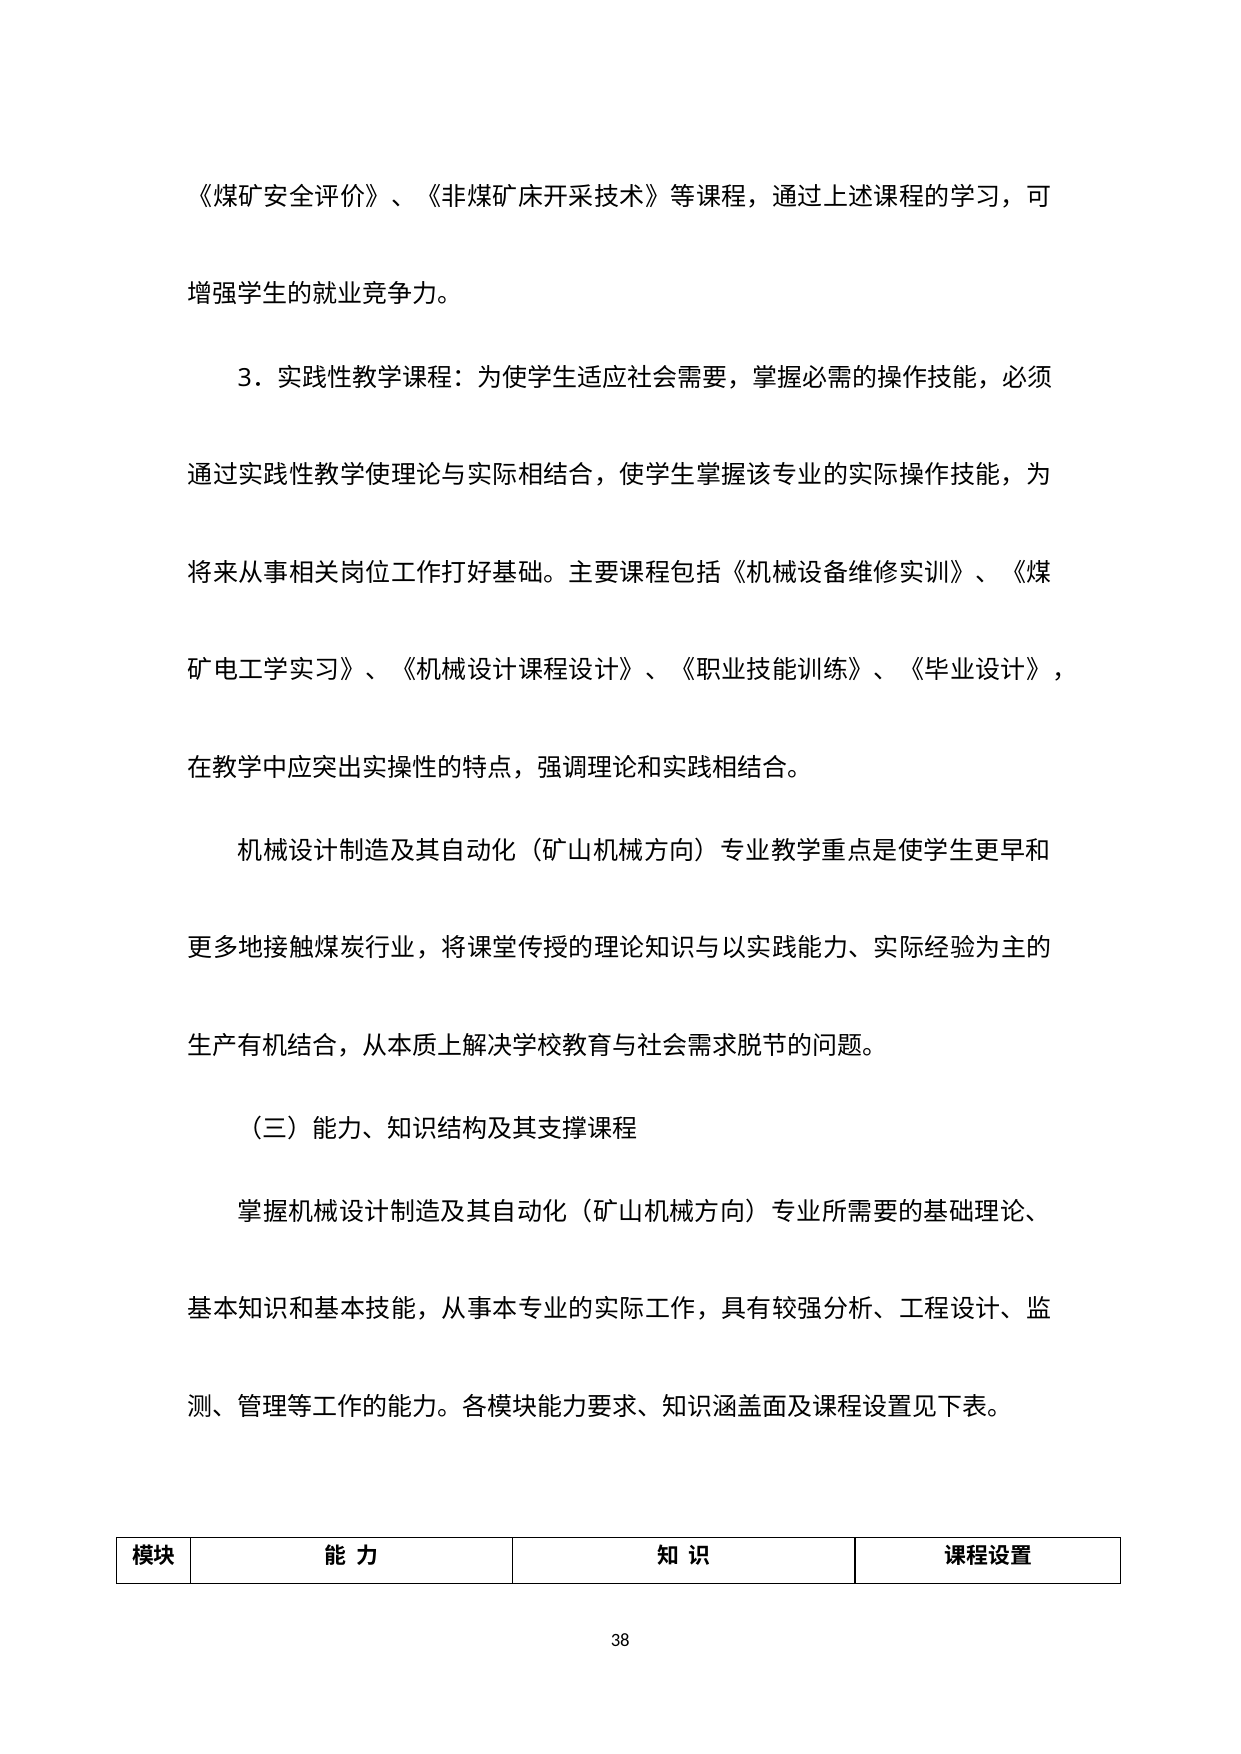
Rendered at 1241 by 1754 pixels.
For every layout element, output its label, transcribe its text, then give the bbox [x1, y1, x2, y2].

text （三）能力、知识结构及其支撑课程 [187, 1094, 1053, 1159]
table_header 模块 [117, 1538, 190, 1583]
table_header 知 识 [513, 1538, 854, 1583]
text 掌握机械设计制造及其自动化（矿山机械方向）专业所需要的基础理论、基本知识和基本技能，从事本专业的实际工作，具有较强分析、工程设计、监测、管理等工作的能力。各模块能力要求、知识涵盖面及课程设置见下表。 [187, 1177, 1053, 1437]
text 机械设计制造及其自动化（矿山机械方向）专业教学重点是使学生更早和更多地接触煤炭行业，将课堂传授的理论知识与以实践能力、实际经验为主的生产有机结合，从本质上解决学校教育与社会需求脱节的问题。 [187, 816, 1053, 1076]
text 3．实践性教学课程：为使学生适应社会需要，掌握必需的操作技能，必须通过实践性教学使理论与实际相结合，使学生掌握该专业的实际操作技能，为将来从事相关岗位工作打好基础。主要课程包括《机械设备维修实训》、《煤矿电工学实习》、《机械设计课程设计》、《职业技能训练》、《毕业设计》，在教学中应突出实操性的特点，强调理论和实践相结合。 [187, 343, 1053, 798]
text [187, 162, 1053, 324]
table_header 课程设置 [856, 1538, 1120, 1583]
table_header 能 力 [191, 1538, 512, 1583]
